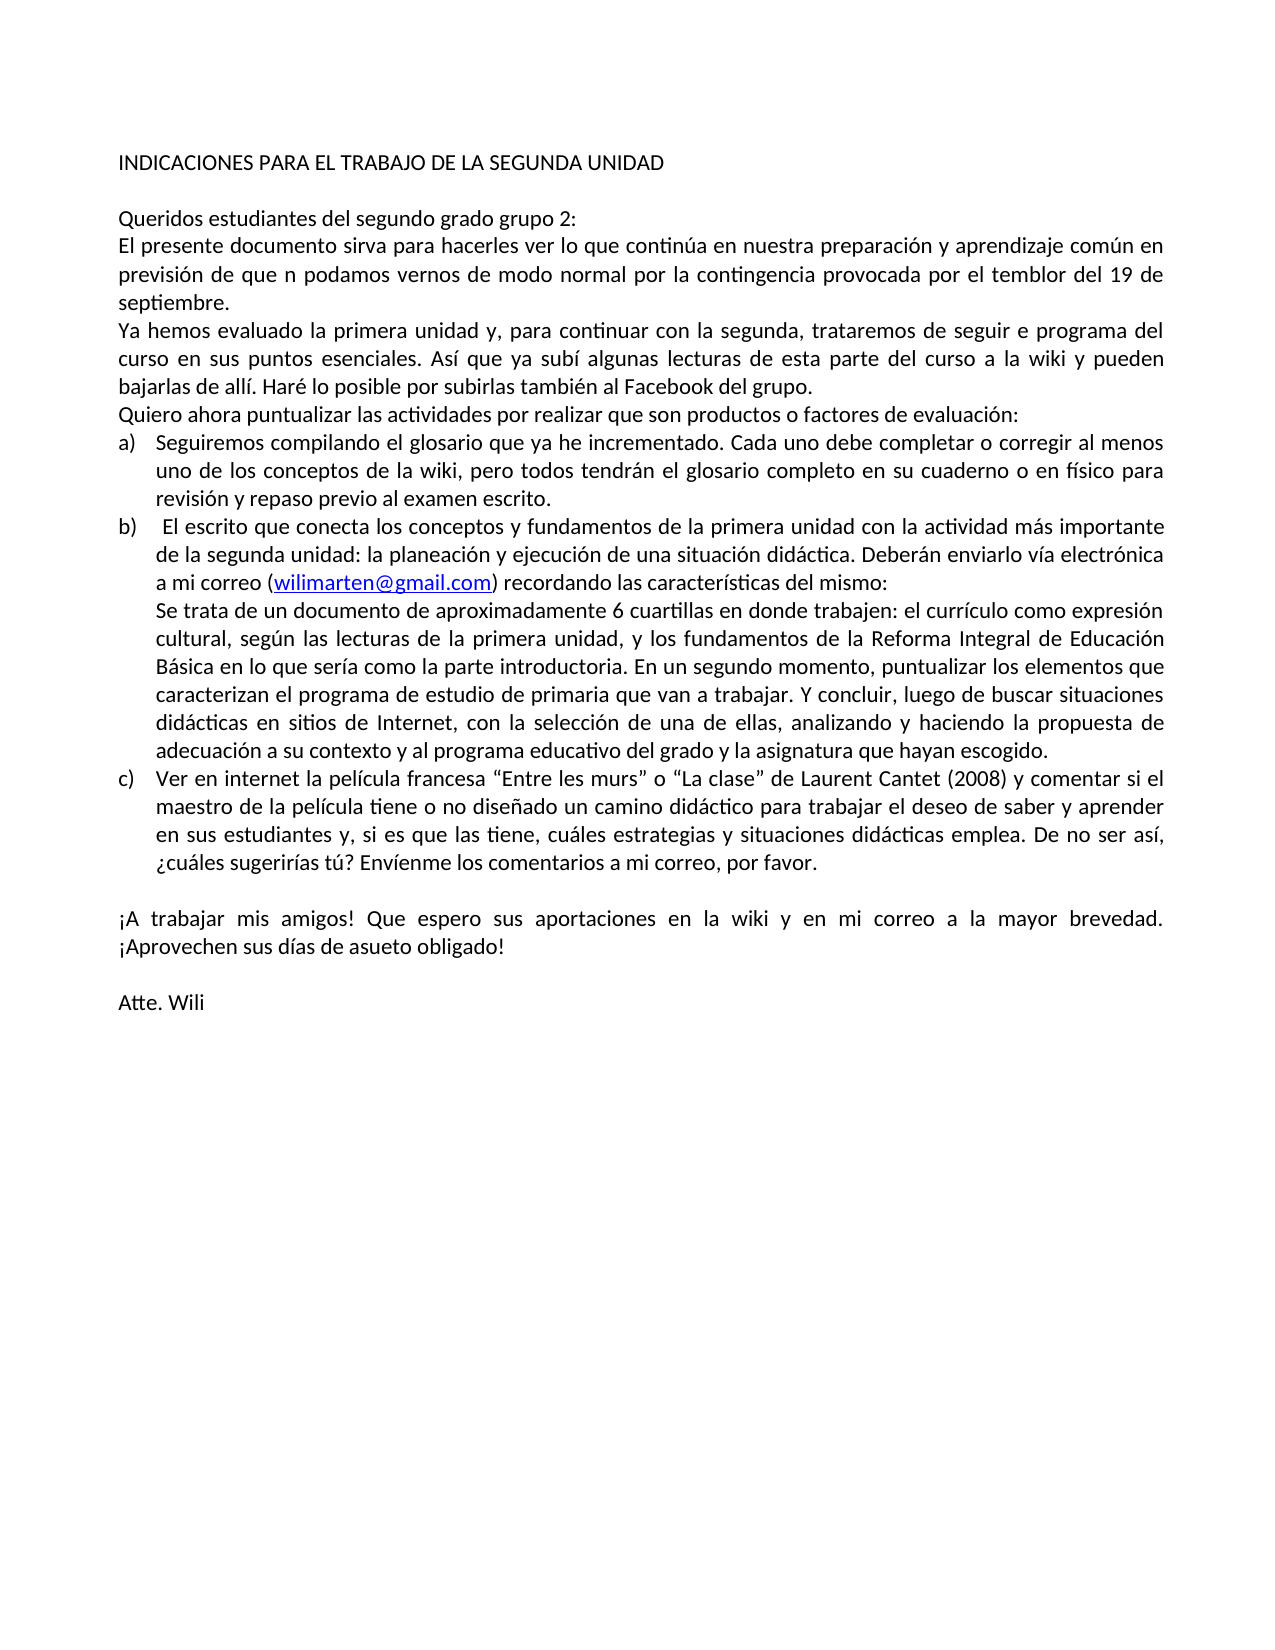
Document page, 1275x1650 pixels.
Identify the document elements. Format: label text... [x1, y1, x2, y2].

list Seguiremos compilando el glosario que ya he incrementado. Cada uno debe completar o corregir al menos uno de los conceptos de la wiki, pero todos tendrán el glosario completo en su cuaderno o en físico para revisión y repaso previo al examen escrito. [118, 428, 1166, 512]
list Atte. Wili [118, 988, 1166, 1016]
list Ver en internet la película francesa “Entre les murs” o “La clase” de Laurent Cantet (2008) y comentar si el maestro de la película tiene o no diseñado un camino didáctico para trabajar el deseo de saber y aprender en sus estudiantes y, si es que las tiene, cuáles estrategias y situaciones didácticas emplea. De no ser así, ¿cuáles sugerirías tú? Envíenme los comentarios a mi correo, por favor. [118, 764, 1166, 876]
list ¡A trabajar mis amigos! Que espero sus aportaciones en la wiki y en mi correo a la mayor brevedad. ¡Aprovechen sus días de asueto obligado! [118, 904, 1166, 960]
text INDICACIONES PARA EL TRABAJO DE LA SEGUNDA UNIDAD [118, 148, 1166, 176]
text Queridos estudiantes del segundo grado grupo 2: [118, 204, 1166, 232]
text El presente documento sirva para hacerles ver lo que continúa en nuestra preparación y aprendizaje común en previsión de que n podamos vernos de modo normal por la contingencia provocada por el temblor del 19 de septiembre. [118, 232, 1166, 316]
text Ya hemos evaluado la primera unidad y, para continuar con la segunda, trataremos de seguir e programa del curso en sus puntos esenciales. Así que ya subí algunas lecturas de esta parte del curso a la wiki y pueden bajarlas de allí. Haré lo posible por subirlas también al Facebook del grupo. [118, 316, 1166, 400]
list Se trata de un documento de aproximadamente 6 cuartillas en donde trabajen: el currículo como expresión cultural, según las lecturas de la primera unidad, y los fundamentos de la Reforma Integral de Educación Básica en lo que sería como la parte introductoria. En un segundo momento, puntualizar los elementos que caracterizan el programa de estudio de primaria que van a trabajar. Y concluir, luego de buscar situaciones didácticas en sitios de Internet, con la selección de una de ellas, analizando y haciendo la propuesta de adecuación a su contexto y al programa educativo del grado y la asignatura que hayan escogido. [156, 596, 1166, 764]
list El escrito que conecta los conceptos y fundamentos de la primera unidad con la actividad más importante de la segunda unidad: la planeación y ejecución de una situación didáctica. Deberán enviarlo vía electrónica a mi correo (wilimarten@gmail.com) recordando las características del mismo: [118, 512, 1166, 596]
text Quiero ahora puntualizar las actividades por realizar que son productos o factores de evaluación: [118, 400, 1166, 428]
